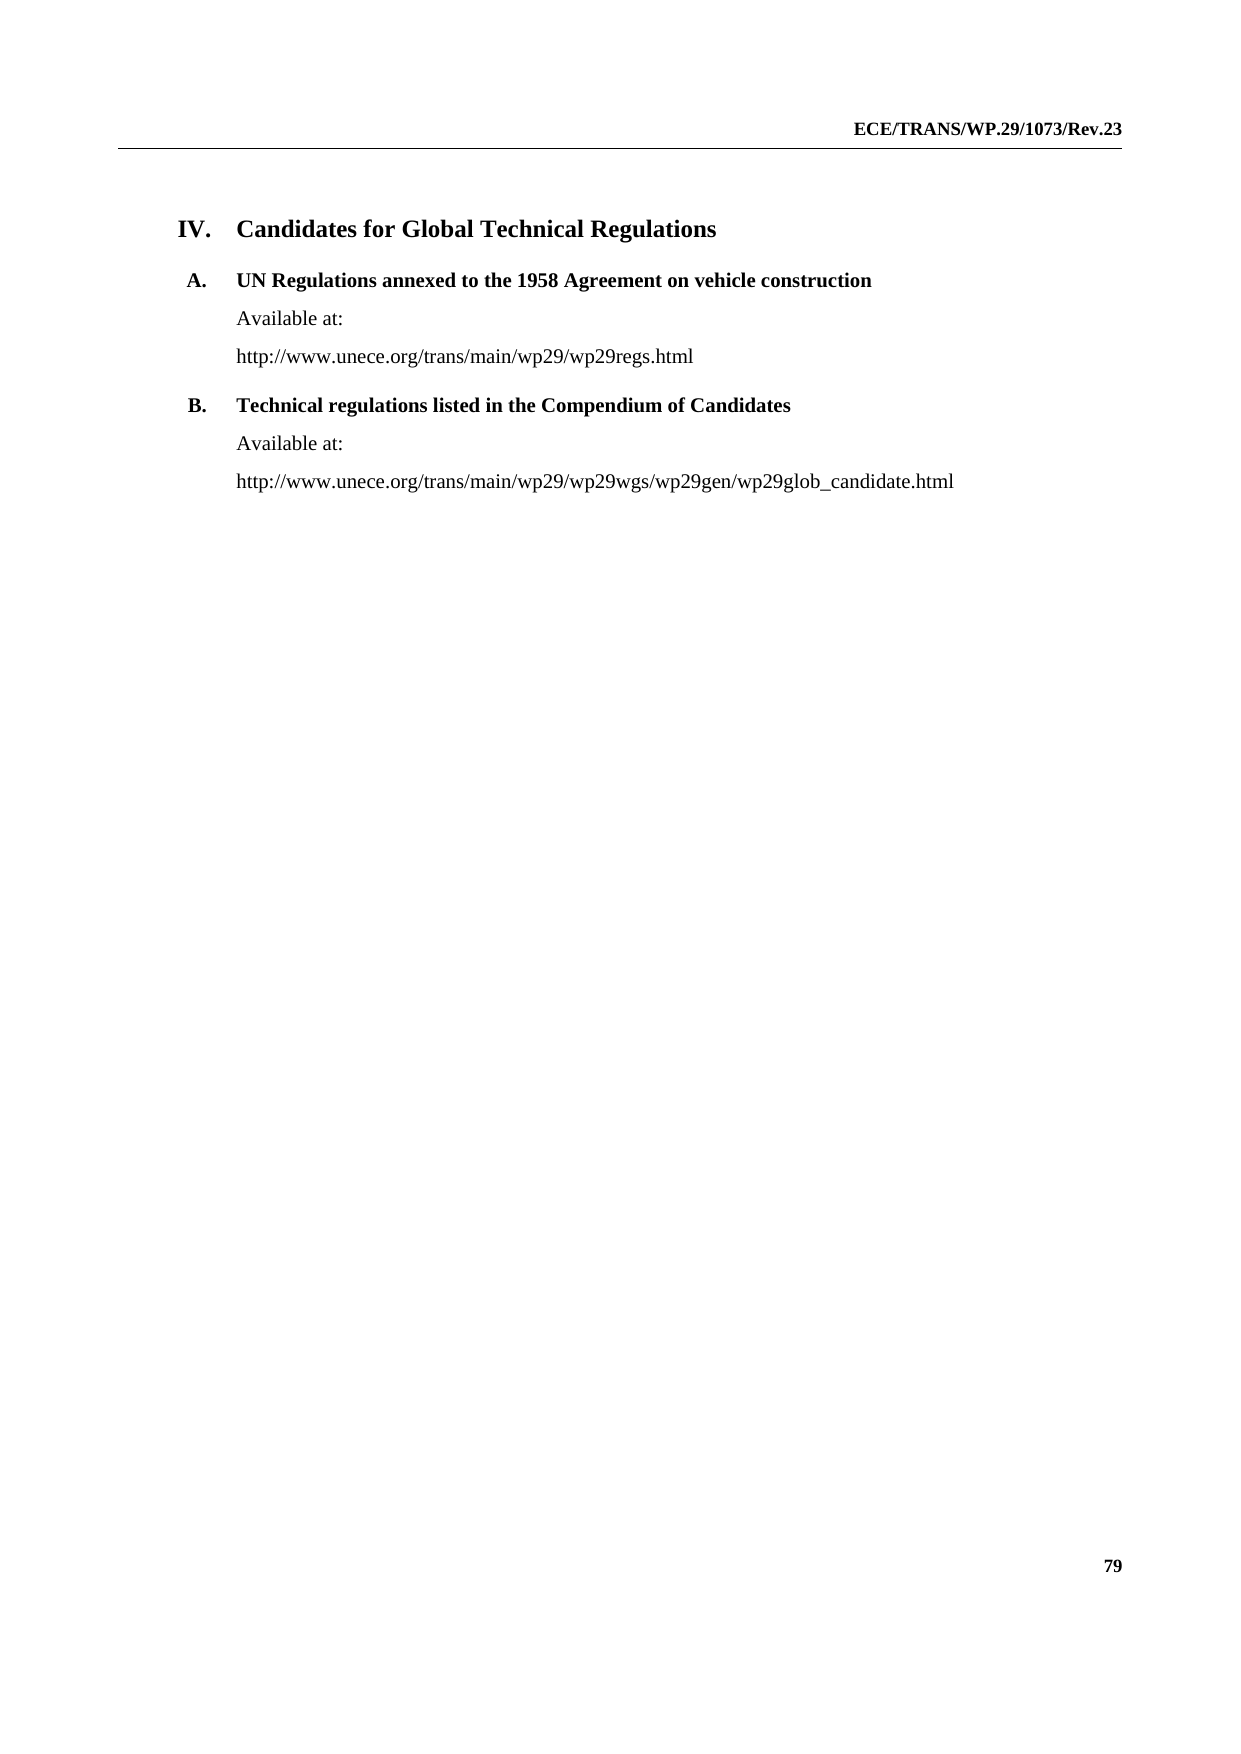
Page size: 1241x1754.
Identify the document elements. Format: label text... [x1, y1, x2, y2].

text http://www.unece.org/trans/main/wp29/wp29regs.html [236, 343, 1004, 368]
text IV. Candidates for Global Technical Regulations [177, 215, 1004, 243]
text Available at: [236, 305, 1004, 330]
text A. UN Regulations annexed to the 1958 Agreement on vehicle construction [118, 268, 1004, 293]
text B. Technical regulations listed in the Compendium of Candidates [118, 393, 1004, 418]
text Available at: [236, 430, 1004, 455]
text http://www.unece.org/trans/main/wp29/wp29wgs/wp29gen/wp29glob_candidate.html [236, 468, 1004, 493]
